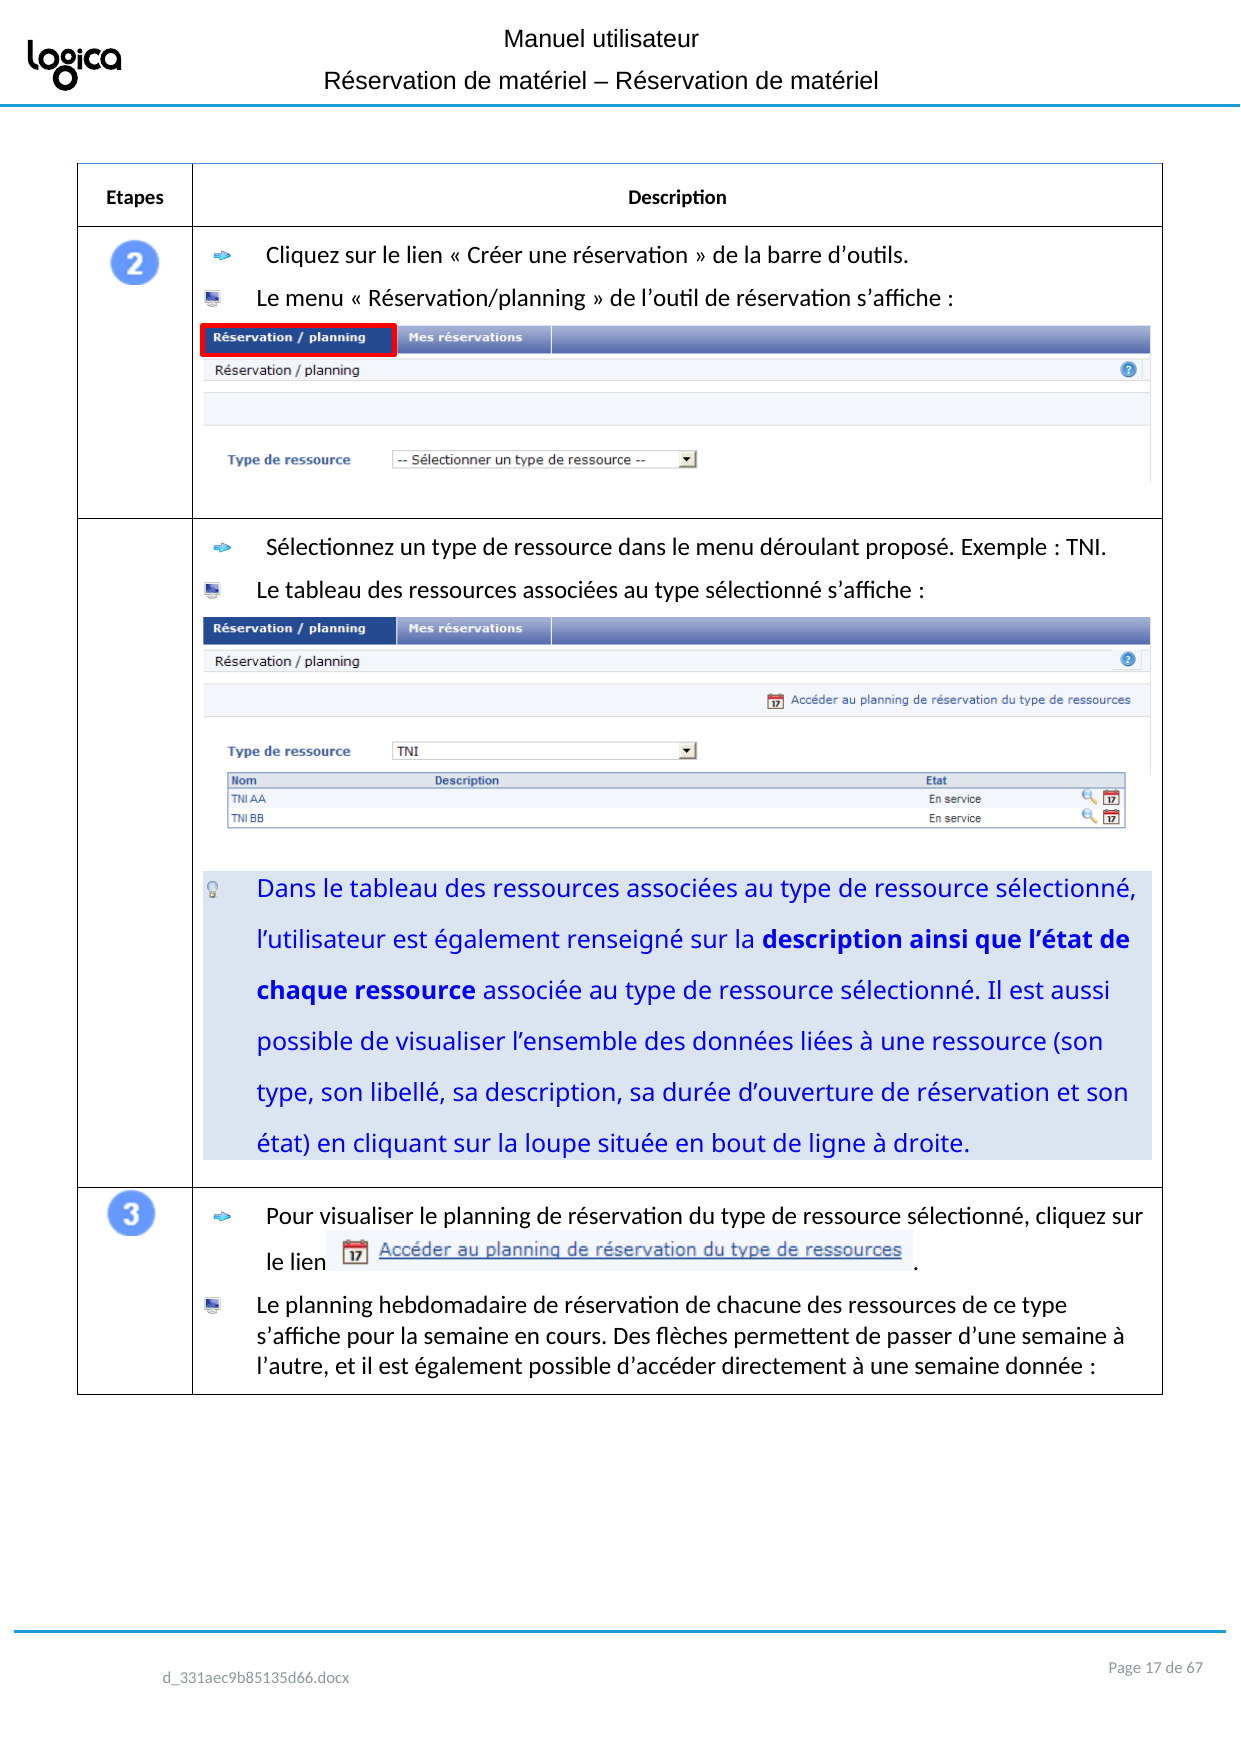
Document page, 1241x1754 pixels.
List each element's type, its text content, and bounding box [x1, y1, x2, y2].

picture [203, 617, 1152, 859]
table_cell [78, 519, 192, 1187]
table_cell Sélectionnez un type de ressource dans le menu déroulant proposé. Exemple : TNI. Le tableau des ressources associées au type sélectionné s’affiche : Dans le tableau des ressources associées au type de ressource sélectionné, l’utilisateur est également renseigné sur la description ainsi que l’état de chaque ressource associée au type de ressource sélectionné. Il est aussi possible de visualiser l’ensemble des données liées à une ressource (son type, son libellé, sa description, sa durée d’ouverture de réservation et son état) en cliquant sur la loupe située en bout de ligne à droite. [193, 519, 1162, 1187]
table_cell [78, 227, 192, 518]
picture [213, 1208, 231, 1225]
picture [205, 328, 392, 353]
picture [203, 325, 1152, 506]
picture [213, 247, 231, 264]
picture [204, 1297, 221, 1314]
table_cell Cliquez sur le lien « Créer une réservation » de la barre d’outils. Le menu « Réservation/planning » de l’outil de réservation s’affiche : [193, 227, 1162, 518]
picture [107, 239, 163, 285]
picture [104, 1189, 159, 1236]
table_header Etapes [78, 164, 192, 226]
picture [326, 1230, 913, 1271]
picture [204, 582, 221, 599]
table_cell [193, 1188, 1162, 1393]
table_header Description [193, 164, 1162, 226]
picture [204, 290, 221, 307]
picture [213, 539, 231, 556]
table_cell [78, 1188, 192, 1393]
picture [204, 881, 221, 898]
